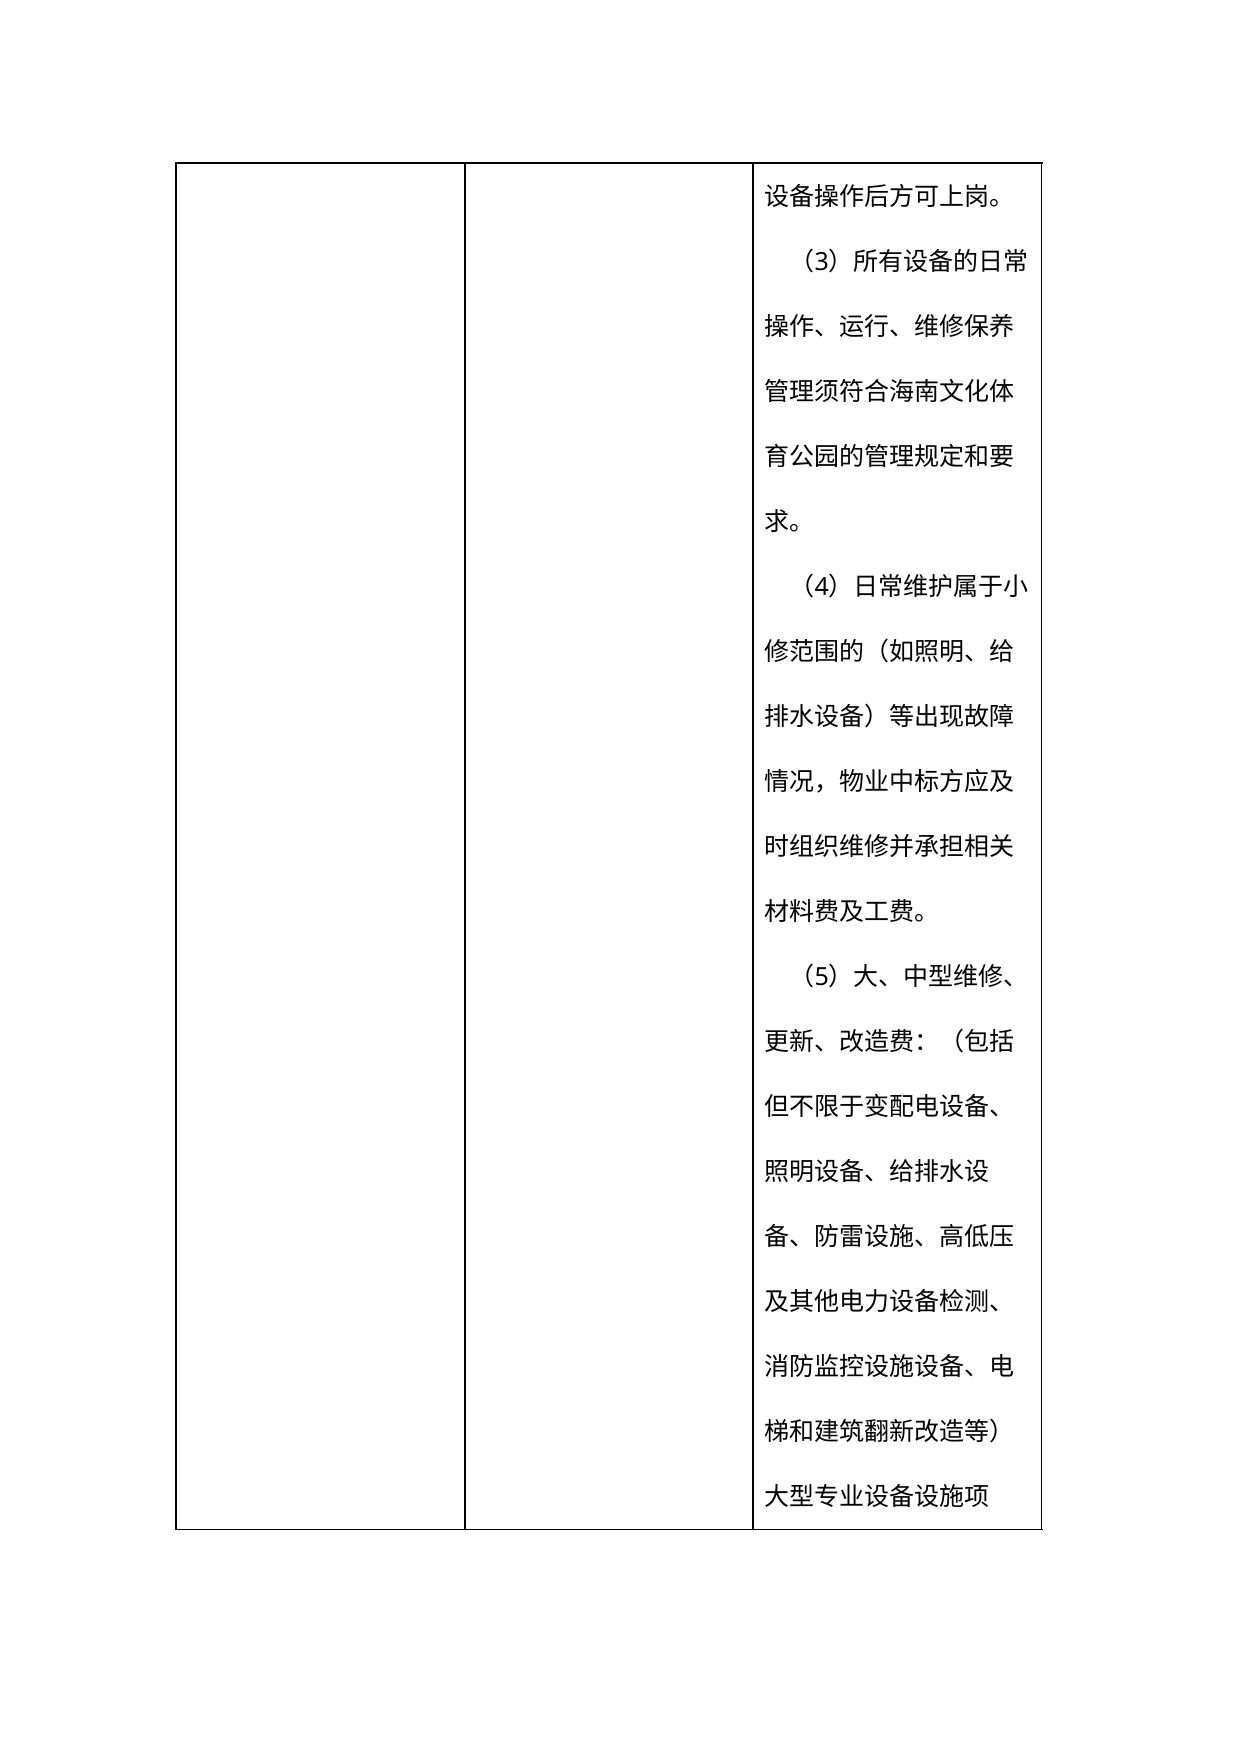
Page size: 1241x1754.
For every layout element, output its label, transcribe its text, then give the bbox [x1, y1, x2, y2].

table_cell [466, 164, 752, 1528]
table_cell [754, 164, 1041, 1528]
table_cell 3 [177, 164, 464, 1528]
